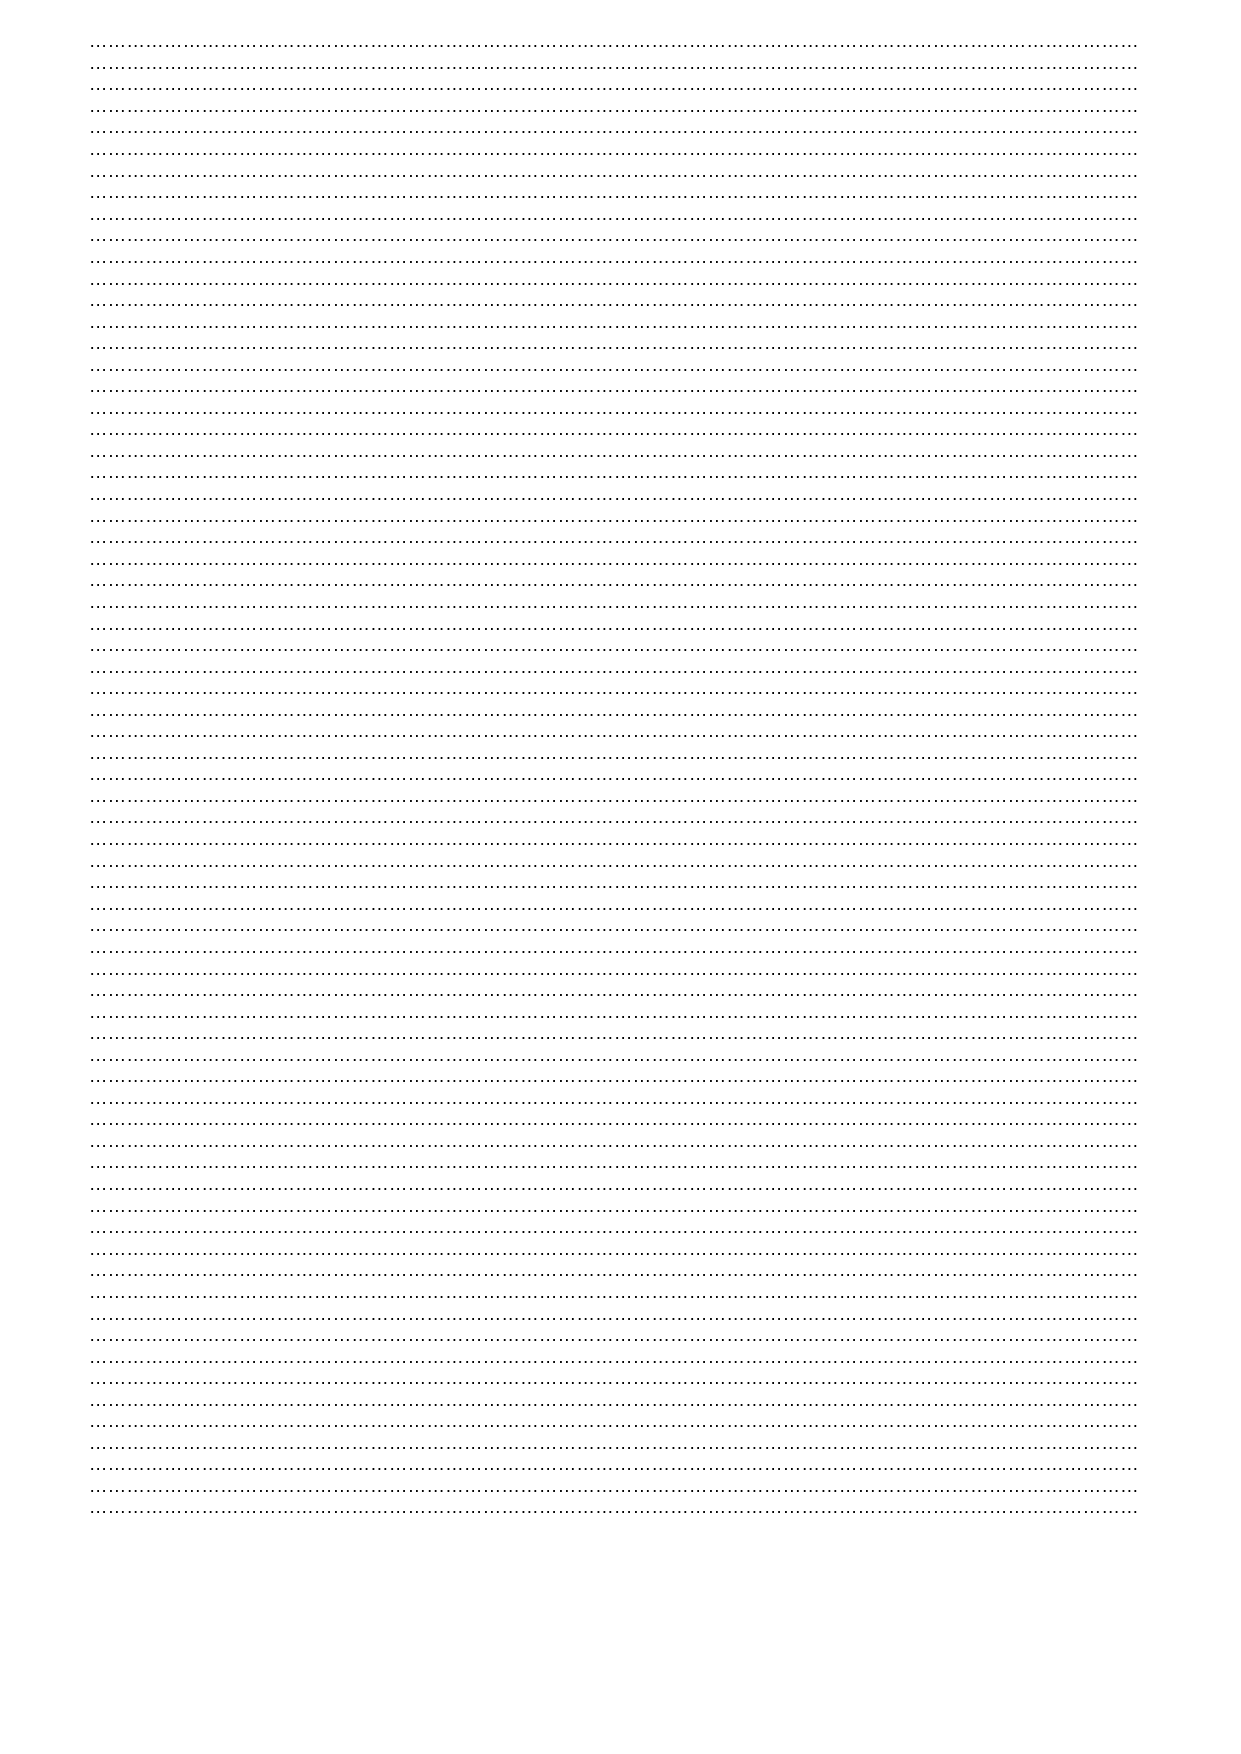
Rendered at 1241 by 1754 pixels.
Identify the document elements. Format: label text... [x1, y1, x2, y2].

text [89, 30, 1152, 95]
text ……………………………………………………………………………………………………………………………………………………………………………………………………………………………………………………………………………………………………………………………………………………………………………………………………………………………………………………………………………………………………………………………………………………………………………………………………………………………………………………………………………………………………………………………………………………………………………………………………………………………………………………………………………………………………………………………… [89, 1388, 1152, 1518]
text ………………………………………………………………………………………………………………………………………………………………………………………………………………………………………………………………………………………………………………………………………………………………………………………………………………………………………………………………………………………………………………………………………………………………………………………………………………………………………………………………………………………………………………………………………………………………………………………………………………………………………………………………………………………………………………………………………………………………………………………………………………………………………………………………………………………………………………………………………………………………………………………………………………………………………………………………………………………………………………………………………………………………………………………………………………………………………………………………………………………………………………………………………………………………………………………………………………………………………………………………………………………………………………………………………………………………………………………………………………………………………………………………………………………………………………………………………………………………………………………………………………………………………………………………………………………………………………………………………………………………………………………………………………………………………………………………………………………………………………………………………………………………………………………………………………………………………………………………………………………………………………………………………………………………………………………………………………………………………………………………………………………………………………………………………………………………………………………………………………………………………………………………………………………………………………………………………………………………………………………………………………………………………………………………………………………………………… [89, 957, 1152, 1388]
text ……………………………………………………………………………………………………………………………………………………………………………………………………………………………………………………………………………………………………………………………………………………………………………………………………………………………………………………………………………………………………………………………………………………………………………………………………………………………………………………………………………………………………………………………………………………………………………………………………………………………………………………………………………………………………………………………… [89, 526, 1152, 655]
text ………………………………………………………………………………………………………………………………………………………………………………………………………………………………………………………………………………………………………………………………………………………………………………………………………………………………………………………………………………………………………………………………………………………………………………………………………………………………………………………………………………………………………………………………………………………………………………………………………………………………………………………………………………………………………………………………………………………………………………………………………………………………………………………………………………………………………………………………………………………………………………………………………………………………………………………………………………………………………………………………………………………………………………………………………………………………………………………………………………………………………………………………………………………………………………………………………………………………………………………………………………………………………………………………………………………………………………………………………………………………………………………………………………………………………………………………………………………………………………………………………………………………………………………………………………………………………………………………………………………………………………………………………………………………………………………………………………………………………………………………………………………………………………………………………………………………………………………………………………………………………………………………………………………………………………………………………………………………………………………………………………………………………………………………………………………………………………………………………………………………………………………………………………………………………………………………………………………………………………………………………………………………………………………………………………………………………… [89, 95, 1152, 526]
